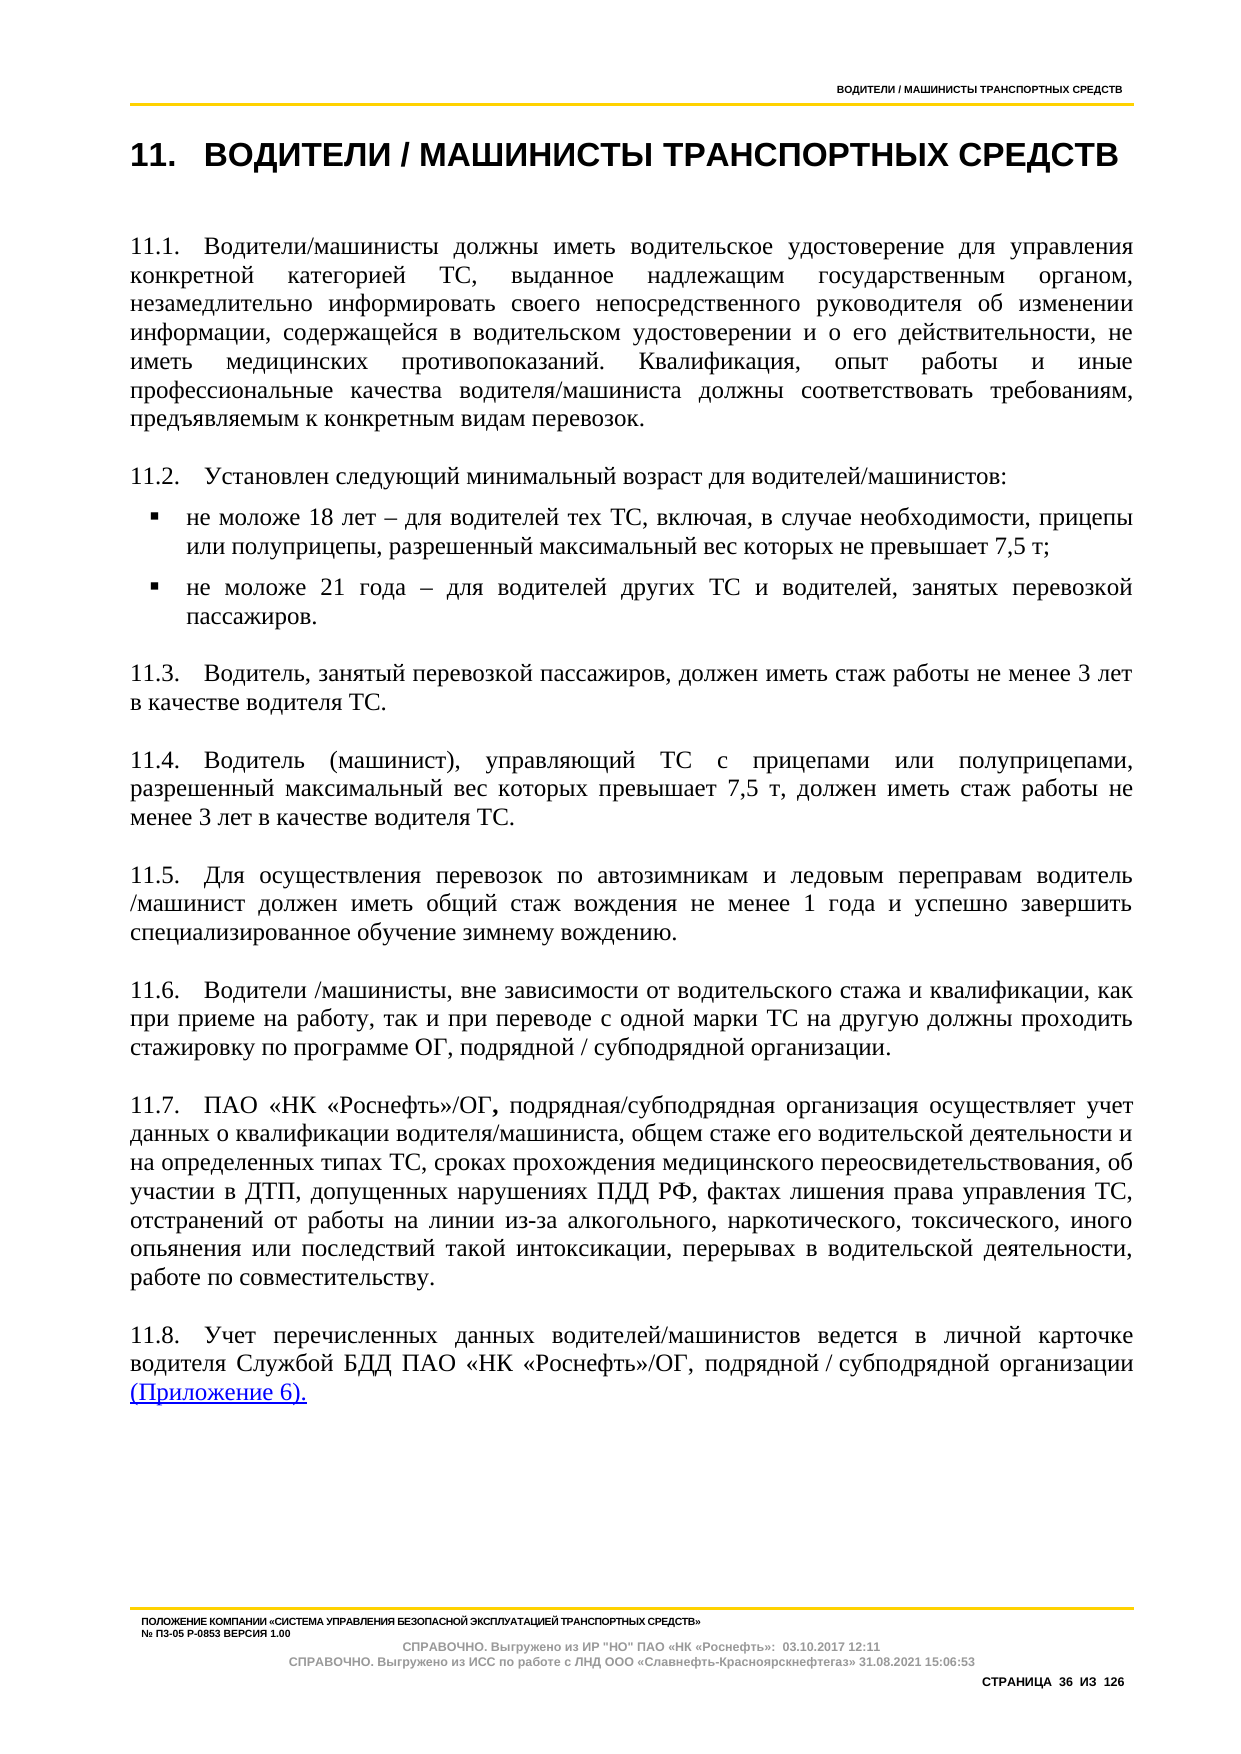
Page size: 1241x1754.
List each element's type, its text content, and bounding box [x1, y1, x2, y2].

list Установлен следующий минимальный возраст для водителей/машинистов: [130, 461, 1134, 490]
list Для осуществления перевозок по автозимникам и ледовым переправам водитель /машинист должен иметь общий стаж вождения не менее 1 года и успешно завершить специализированное обучение зимнему вождению. [130, 860, 1134, 946]
list Водители /машинисты, вне зависимости от водительского стажа и квалификации, как при приеме на работу, так и при переводе с одной марки ТС на другую должны проходить стажировку по программе ОГ, подрядной / субподрядной организации. [130, 975, 1134, 1061]
list не моложе 21 года – для водителей других ТС и водителей, занятых перевозкой пассажиров. [149, 572, 1134, 630]
list Учет перечисленных данных водителей/машинистов ведется в личной карточке водителя Службой БДД ПАО «НК «Роснефть»/ОГ, подрядной / субподрядной организации (Приложение 6). [130, 1320, 1134, 1406]
list Водитель (машинист), управляющий ТС с прицепами или полуприцепами, разрешенный максимальный вес которых превышает 7,5 т, должен иметь стаж работы не менее 3 лет в качестве водителя ТС. [130, 745, 1134, 831]
list ПАО «НК «Роснефть»/ОГ, подрядная/субподрядная организация осуществляет учет данных о квалификации водителя/машиниста, общем стаже его водительской деятельности и на определенных типах ТС, сроках прохождения медицинского переосвидетельствования, об участии в ДТП, допущенных нарушениях ПДД РФ, фактах лишения права управления ТС, отстранений от работы на линии из-за алкогольного, наркотического, токсического, иного опьянения или последствий такой интоксикации, перерывах в водительской деятельности, работе по совместительству. [130, 1090, 1134, 1291]
list Водители/машинисты должны иметь водительское удостоверение для управления конкретной категорией ТС, выданное надлежащим государственным органом, незамедлительно информировать своего непосредственного руководителя об изменении информации, содержащейся в водительском удостоверении и о его действительности, не иметь медицинских противопоказаний. Квалификация, опыт работы и иные профессиональные качества водителя/машиниста должны соответствовать требованиям, предъявляемым к конкретным видам перевозок. [130, 231, 1134, 432]
list Водитель, занятый перевозкой пассажиров, должен иметь стаж работы не менее 3 лет в качестве водителя ТС. [130, 658, 1134, 716]
list не моложе 18 лет – для водителей тех ТС, включая, в случае необходимости, прицепы или полуприцепы, разрешенный максимальный вес которых не превышает 7,5 т; [149, 502, 1134, 560]
list ВОДИТЕЛИ / МАШИНИСТЫ ТРАНСПОРТНЫХ СРЕДСТВ [130, 135, 1134, 173]
